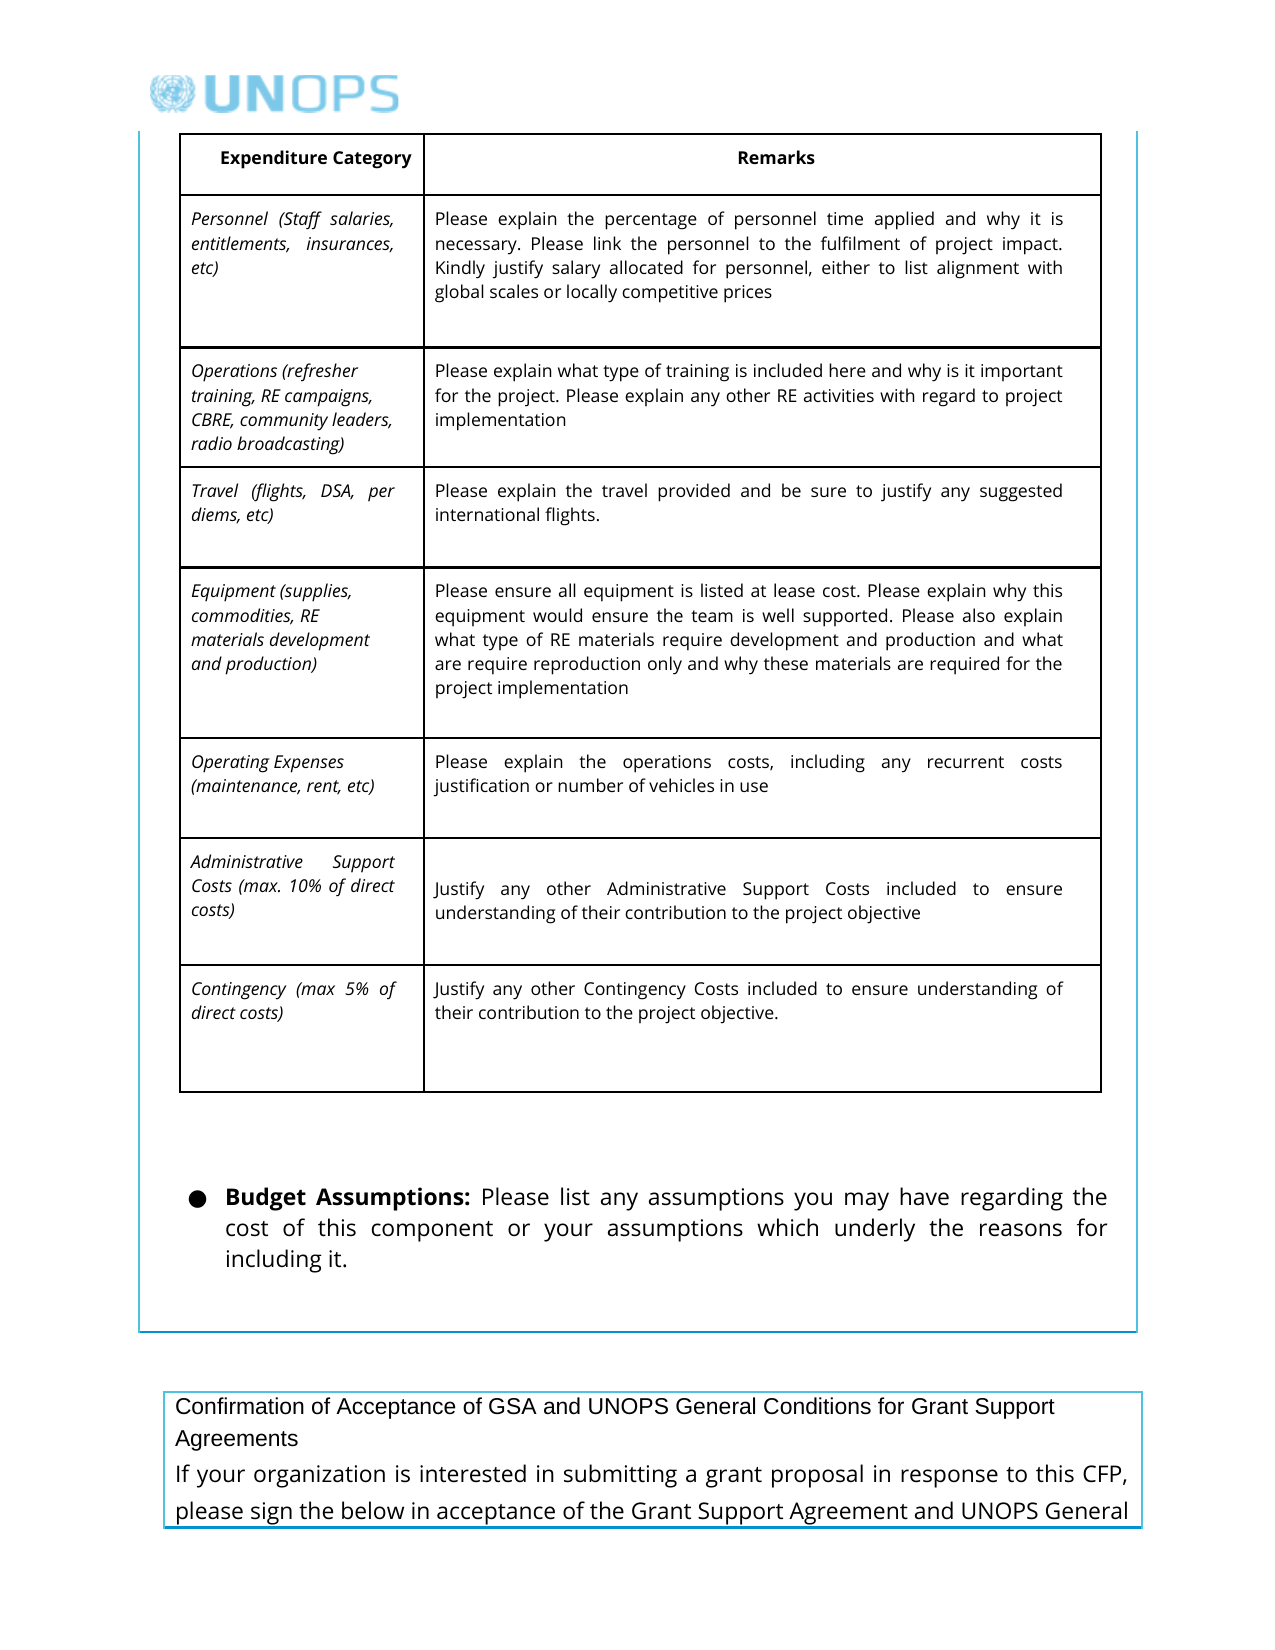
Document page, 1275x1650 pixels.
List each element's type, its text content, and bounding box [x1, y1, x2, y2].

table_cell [165, 1458, 1141, 1526]
picture [150, 75, 399, 113]
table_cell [140, 133, 1136, 1331]
table_header Confirmation of Acceptance of GSA and UNOPS General Conditions for Grant Support Agreements [165, 1393, 1141, 1456]
